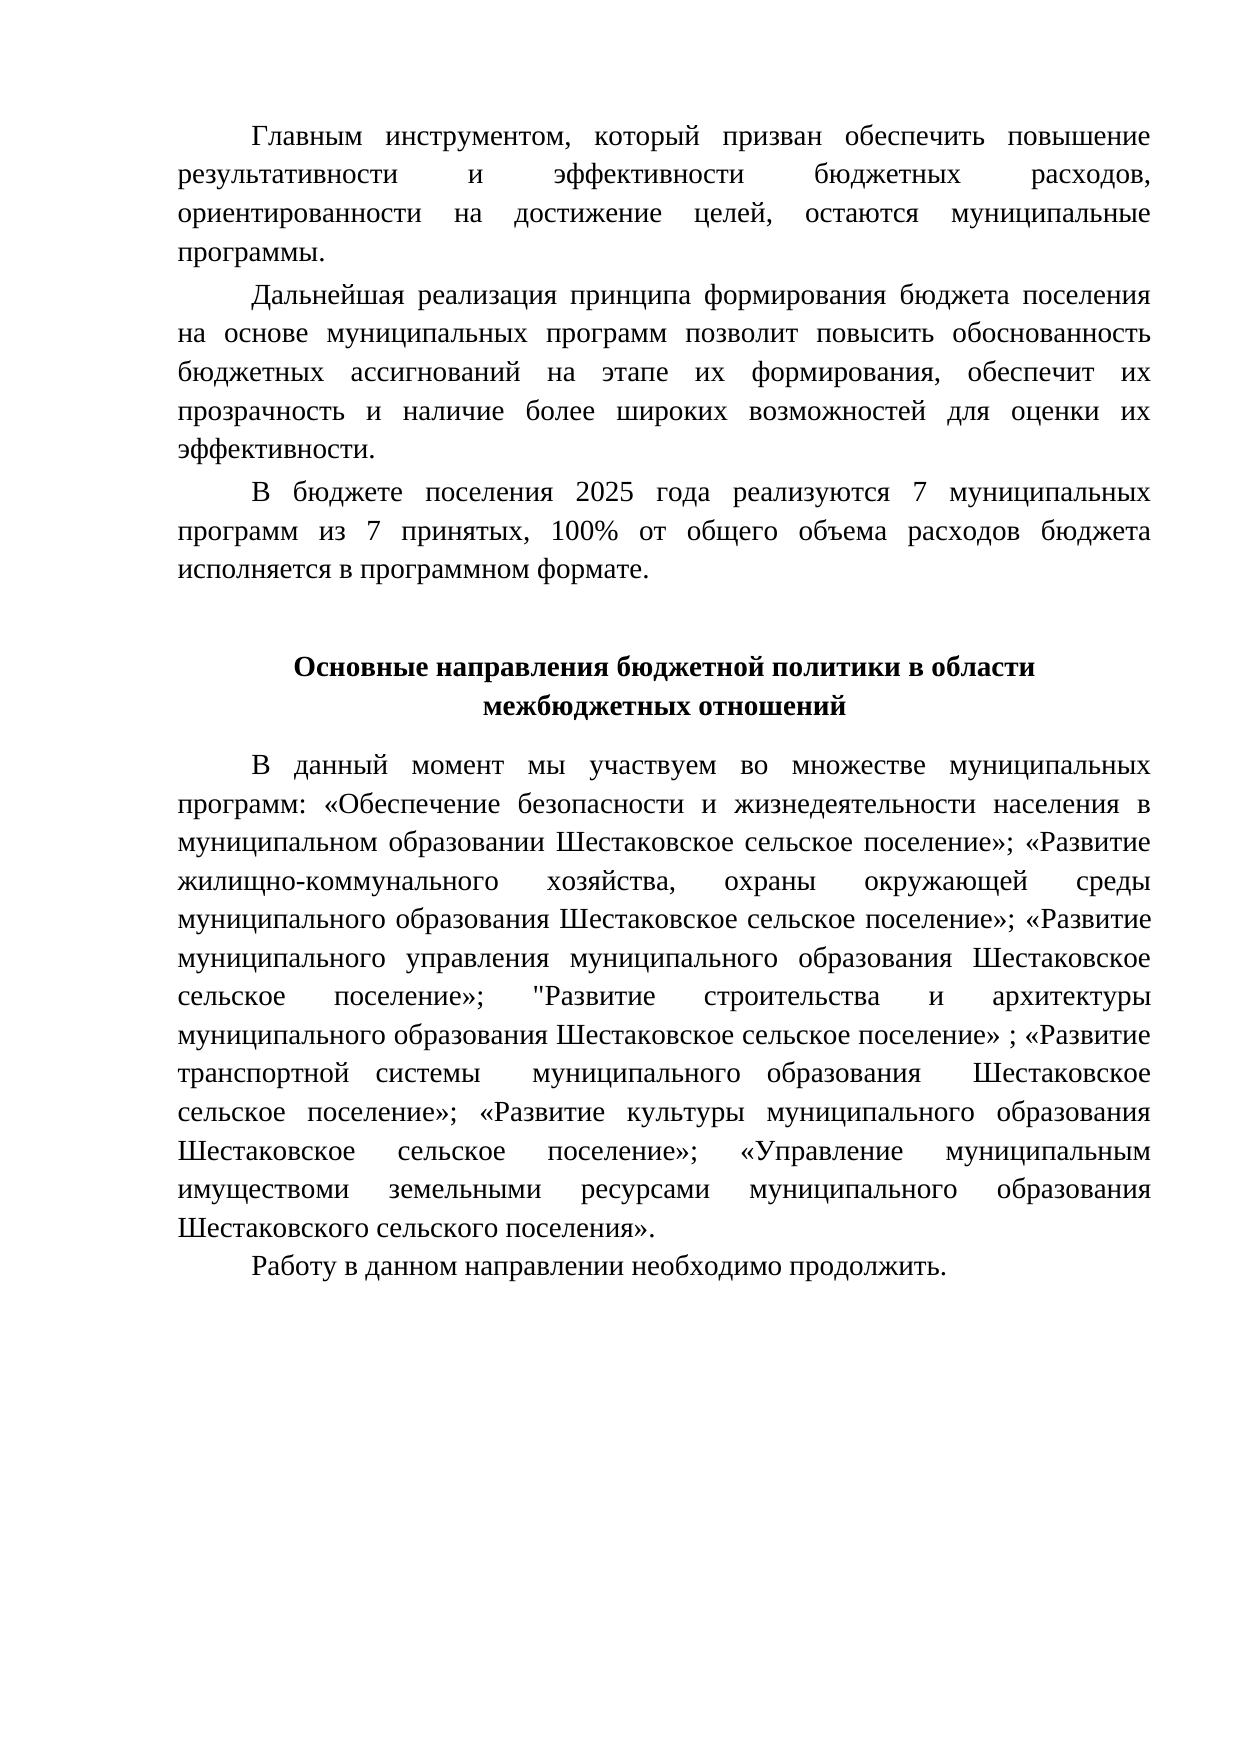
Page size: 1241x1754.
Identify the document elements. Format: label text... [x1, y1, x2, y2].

text Работу в данном направлении необходимо продолжить. [177, 1248, 1152, 1282]
text Дальнейшая реализация принципа формирования бюджета поселения на основе муниципальных программ позволит повысить обоснованность бюджетных ассигнований на этапе их формирования, обеспечит их прозрачность и наличие более широких возможностей для оценки их эффективности. [177, 277, 1152, 465]
text Главным инструментом, который призван обеспечить повышение результативности и эффективности бюджетных расходов, ориентированности на достижение целей, остаются муниципальные программы. [177, 118, 1152, 267]
text В данный момент мы участвуем во множестве муниципальных программ: «Обеспечение безопасности и жизнедеятельности населения в муниципальном образовании Шестаковское сельское поселение»; «Развитие жилищно-коммунального хозяйства, охраны окружающей среды муниципального образования Шестаковское сельское поселение»; «Развитие муниципального управления муниципального образования Шестаковское сельское поселение»; "Развитие строительства и архитектуры муниципального образования Шестаковское сельское поселение» ; «Развитие транспортной системы муниципального образования Шестаковское сельское поселение»; «Развитие культуры муниципального образования Шестаковское сельское поселение»; «Управление муниципальным имуществоми земельными ресурсами муниципального образования Шестаковского сельского поселения». [177, 747, 1152, 1243]
text Основные направления бюджетной политики в области межбюджетных отношений [177, 649, 1152, 721]
text В бюджете поселения 2025 года реализуются 7 муниципальных программ из 7 принятых, 100% от общего объема расходов бюджета исполняется в программном формате. [177, 474, 1152, 585]
